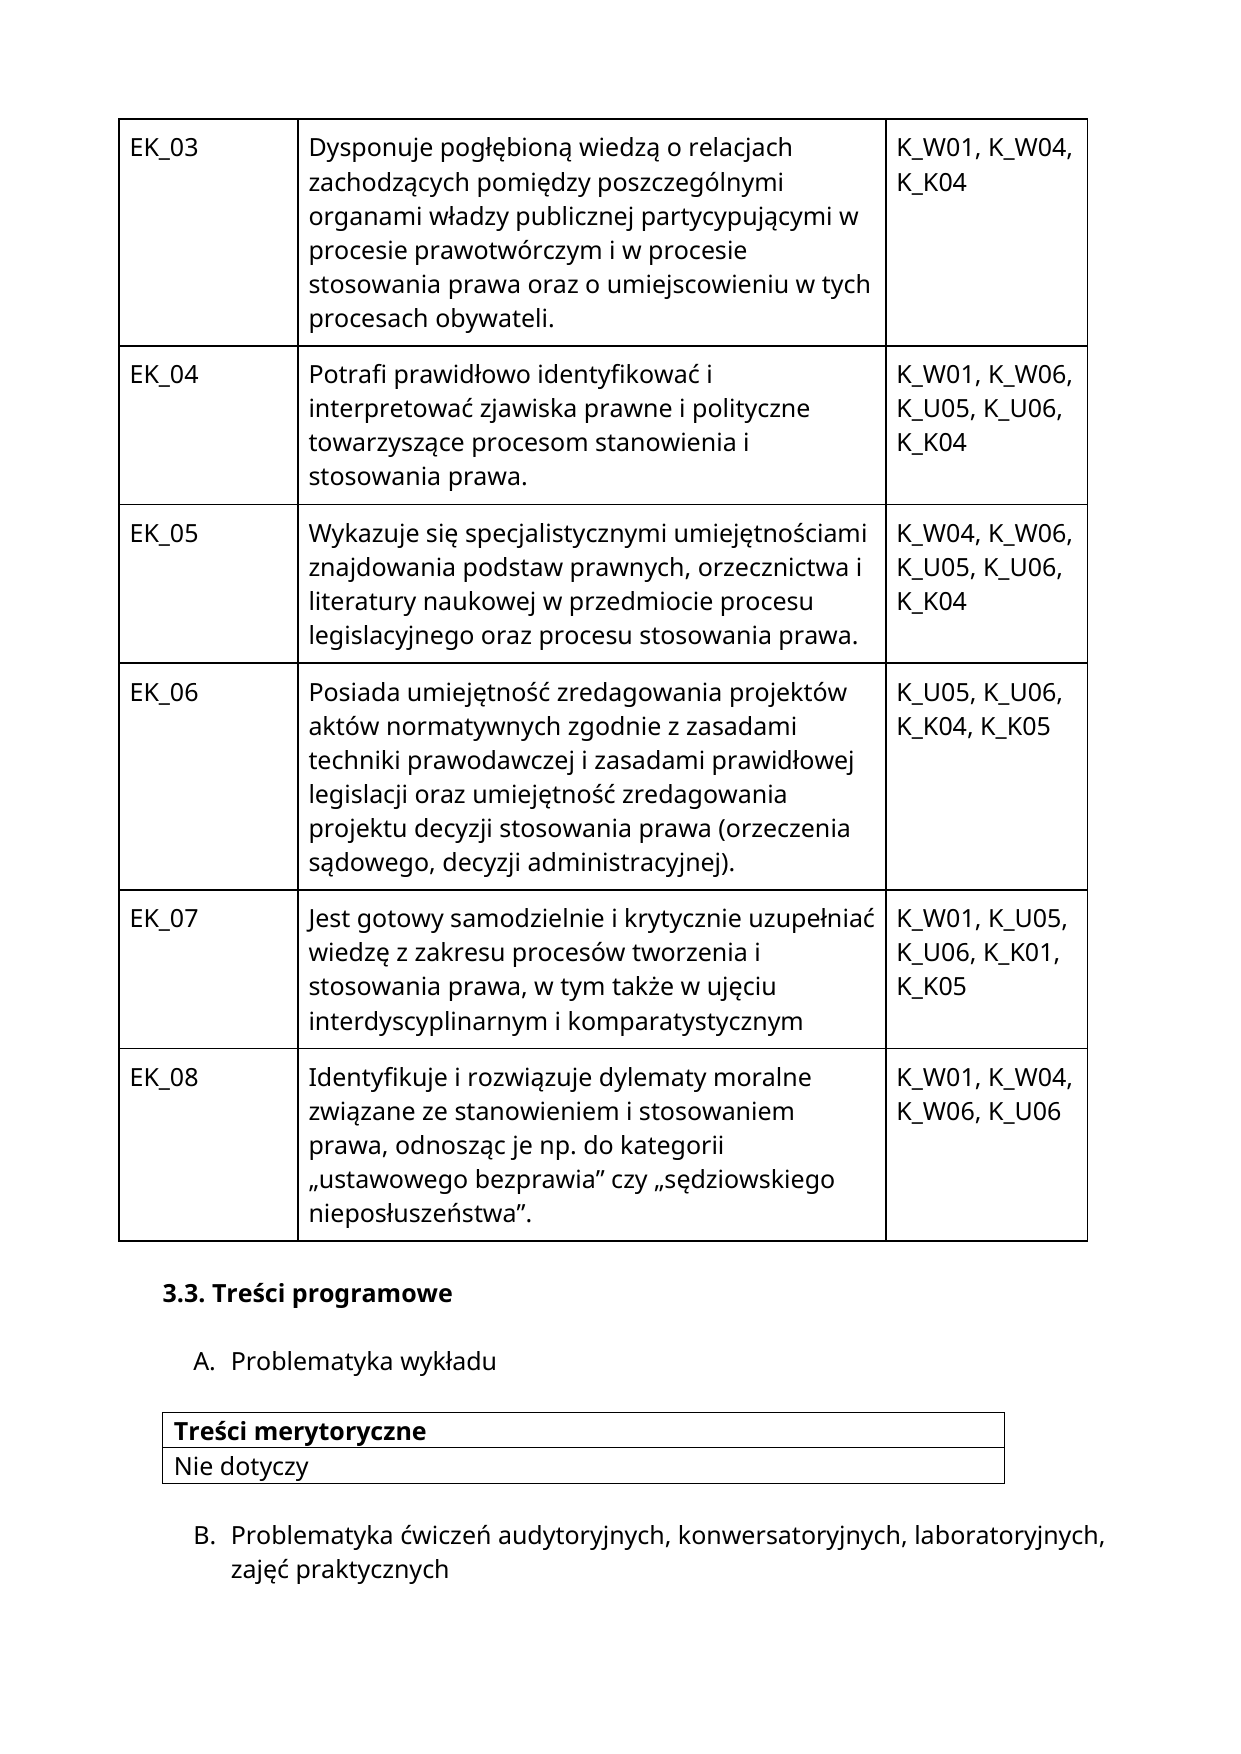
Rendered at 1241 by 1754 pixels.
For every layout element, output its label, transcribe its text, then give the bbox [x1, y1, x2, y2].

table_cell K_W01, K_U05, K_U06, K_K01, K_K05 [887, 891, 1087, 1048]
list Problematyka wykładu [193, 1344, 1122, 1378]
table_cell Jest gotowy samodzielnie i krytycznie uzupełniać wiedzę z zakresu procesów tworzenia i stosowania prawa, w tym także w ujęciu interdyscyplinarnym i komparatystycznym [299, 891, 885, 1048]
table_cell Potrafi prawidłowo identyfikować i interpretować zjawiska prawne i polityczne towarzyszące procesom stanowienia i stosowania prawa. [299, 347, 885, 503]
list 3.3. Treści programowe [162, 1276, 1122, 1310]
table_cell Posiada umiejętność zredagowania projektów aktów normatywnych zgodnie z zasadami techniki prawodawczej i zasadami prawidłowej legislacji oraz umiejętność zredagowania projektu decyzji stosowania prawa (orzeczenia sądowego, decyzji administracyjnej). [299, 664, 885, 889]
table_header K_W01, K_W04, K_K04 [887, 120, 1087, 345]
table_cell K_U05, K_U06, K_K04, K_K05 [887, 664, 1087, 889]
table_header EK_03 [120, 120, 297, 345]
table_cell EK_07 [120, 891, 297, 1048]
table_cell EK_08 [120, 1049, 297, 1240]
table_cell Nie dotyczy [163, 1448, 1004, 1482]
table_cell EK_05 [120, 505, 297, 662]
table_cell K_W04, K_W06, K_U05, K_U06, K_K04 [887, 505, 1087, 662]
table_cell Identyfikuje i rozwiązuje dylematy moralne związane ze stanowieniem i stosowaniem prawa, odnosząc je np. do kategorii „ustawowego bezprawia” czy „sędziowskiego nieposłuszeństwa”. [299, 1049, 885, 1240]
table_cell EK_04 [120, 347, 297, 503]
list Problematyka ćwiczeń audytoryjnych, konwersatoryjnych, laboratoryjnych, zajęć praktycznych [193, 1517, 1122, 1586]
table_cell K_W01, K_W06, K_U05, K_U06, K_K04 [887, 347, 1087, 503]
table_cell EK_06 [120, 664, 297, 889]
table_cell K_W01, K_W04, K_W06, K_U06 [887, 1049, 1087, 1240]
table_header Treści merytoryczne [163, 1413, 1004, 1447]
table_header Dysponuje pogłębioną wiedzą o relacjach zachodzących pomiędzy poszczególnymi organami władzy publicznej partycypującymi w procesie prawotwórczym i w procesie stosowania prawa oraz o umiejscowieniu w tych procesach obywateli. [299, 120, 885, 345]
table_cell Wykazuje się specjalistycznymi umiejętnościami znajdowania podstaw prawnych, orzecznictwa i literatury naukowej w przedmiocie procesu legislacyjnego oraz procesu stosowania prawa. [299, 505, 885, 662]
